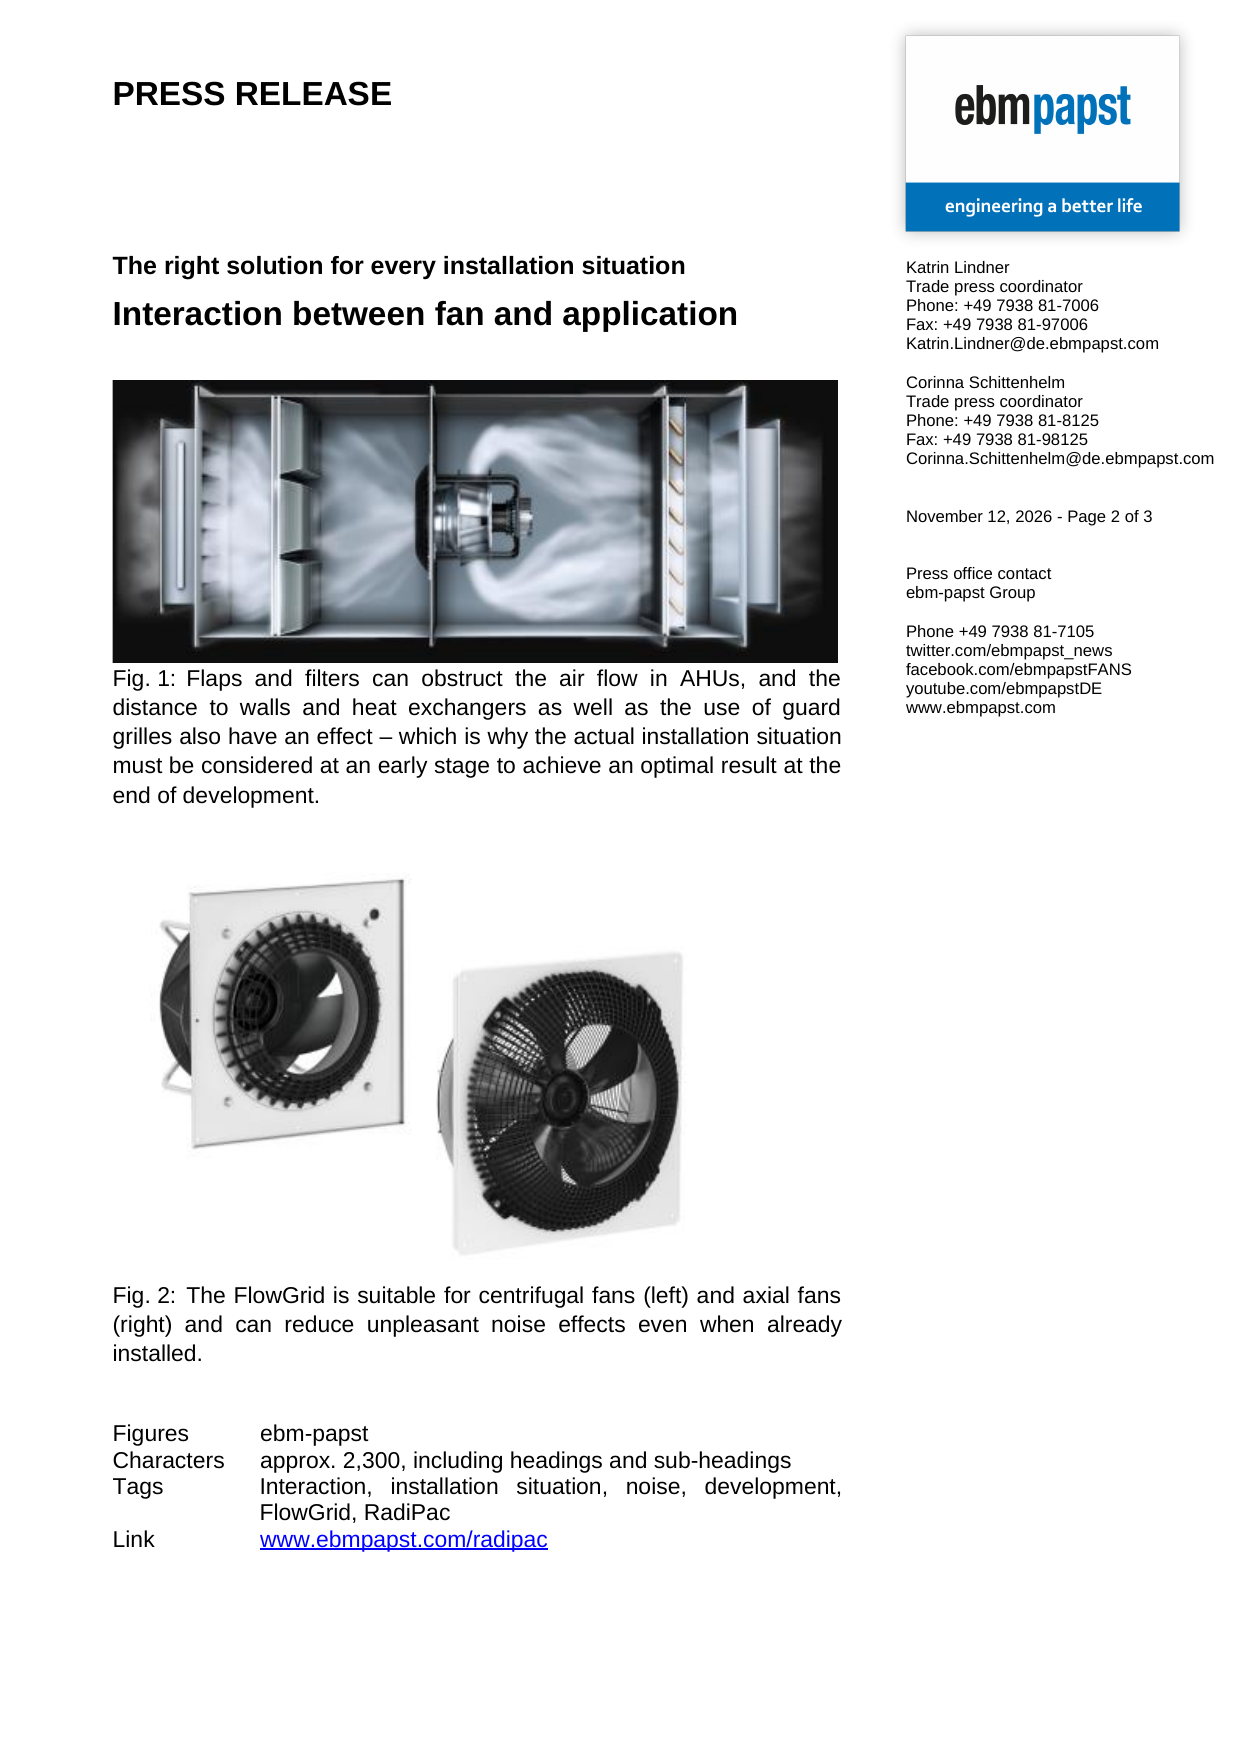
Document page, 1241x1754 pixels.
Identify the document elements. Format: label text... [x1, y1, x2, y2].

picture [886, 16, 1198, 251]
picture [112, 835, 741, 1280]
text Fig. 2: The FlowGrid is suitable for centrifugal fans (left) and axial fans (right) and can reduce unpleasant noise effects even when already installed. [112, 1279, 842, 1367]
text Fig. 1: Flaps and filters can obstruct the air flow in AHUs, and the distance to walls and heat exchangers as well as the use of guard grilles also have an effect – which is why the actual installation situation must be considered at an early stage to achieve an optimal result at the end of development. [112, 662, 842, 808]
picture [112, 380, 838, 663]
subtitle Link www.ebmpapst.com/radipac [112, 1526, 842, 1552]
subtitle Characters approx. 2,300, including headings and sub-headings [112, 1447, 842, 1473]
subtitle Figures ebm-papst [112, 1420, 842, 1447]
subtitle Tags Interaction, installation situation, noise, development, FlowGrid, RadiPac [112, 1473, 842, 1526]
